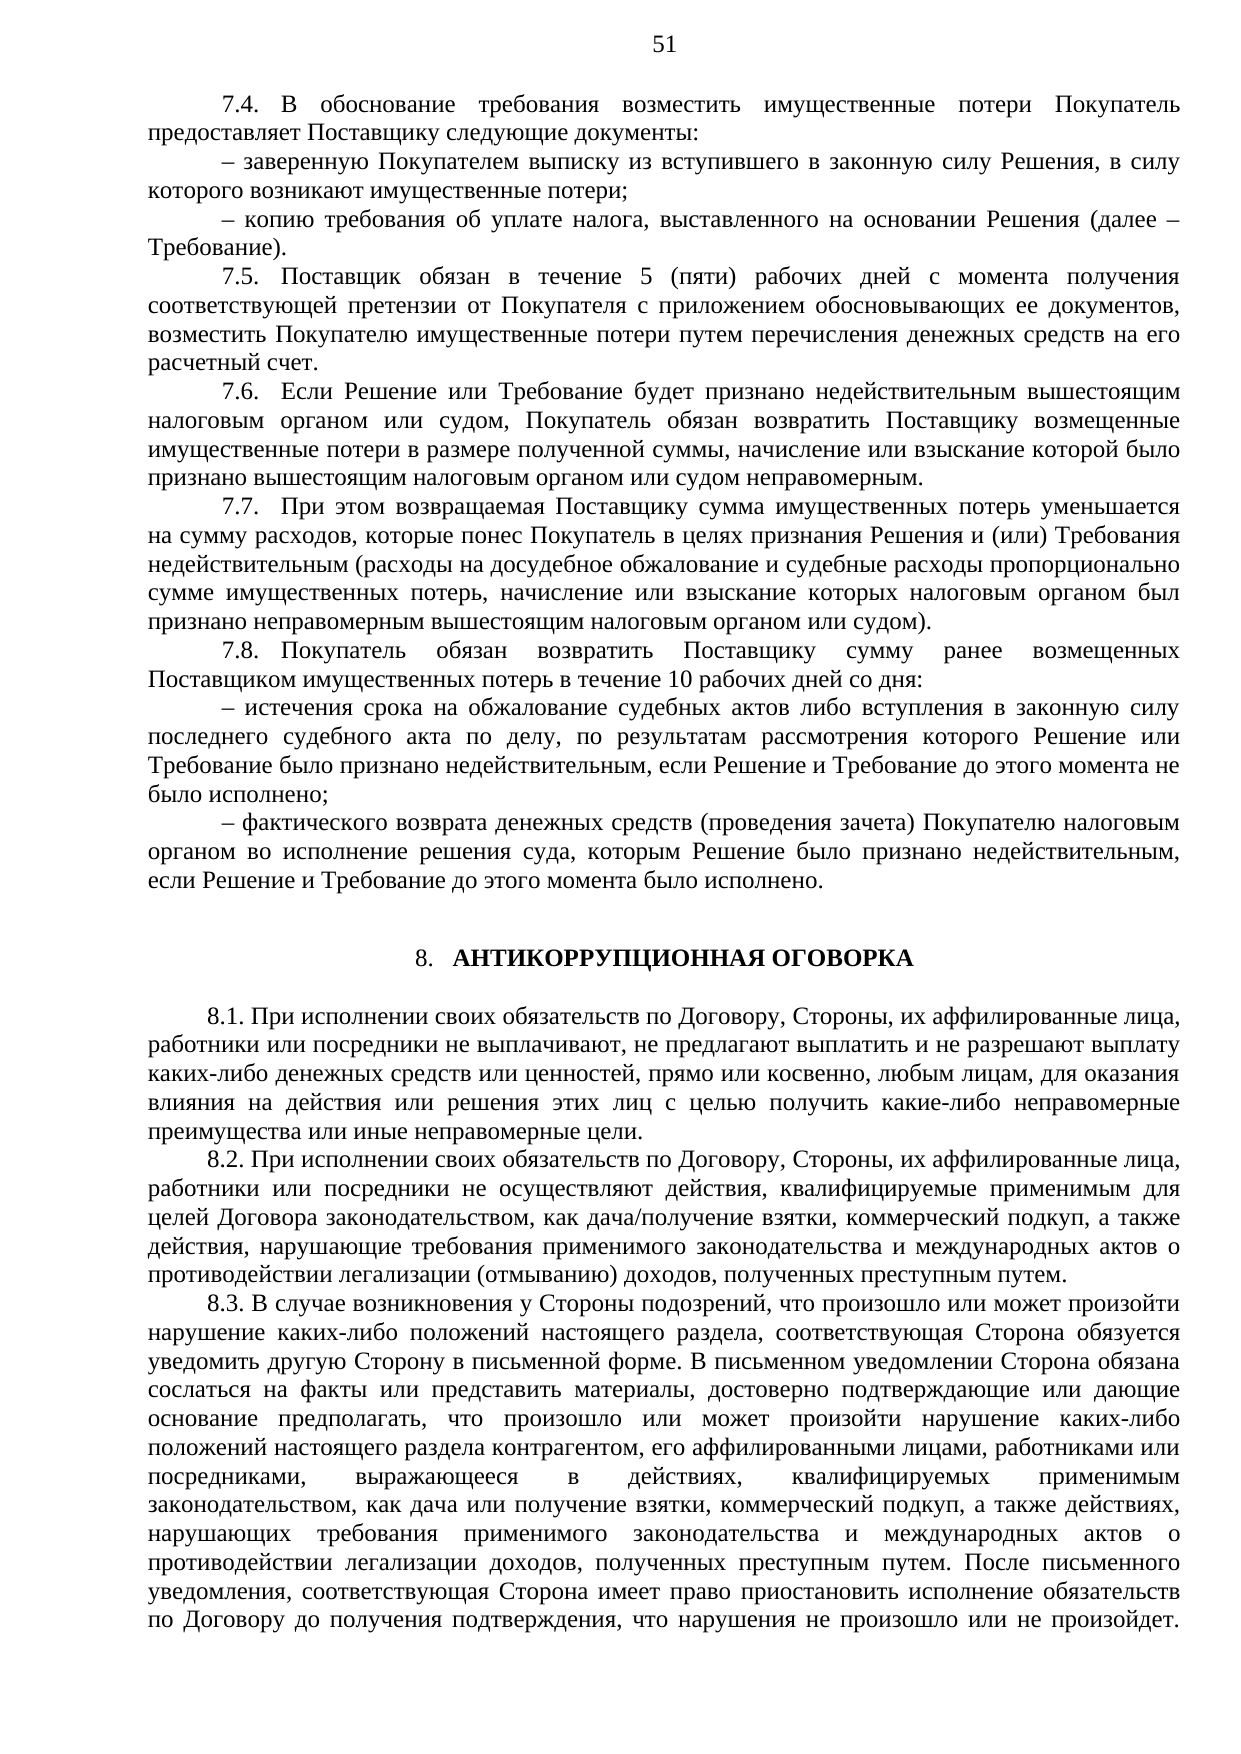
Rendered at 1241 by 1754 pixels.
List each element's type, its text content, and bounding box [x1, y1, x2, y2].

text 8.1. При исполнении своих обязательств по Договору, Стороны, их аффилированные лица, работники или посредники не выплачивают, не предлагают выплатить и не разрешают выплату каких-либо денежных средств или ценностей, прямо или косвенно, любым лицам, для оказания влияния на действия или решения этих лиц с целью получить какие-либо неправомерные преимущества или иные неправомерные цели. [148, 1001, 1181, 1144]
text – фактического возврата денежных средств (проведения зачета) Покупателю налоговым органом во исполнение решения суда, которым Решение было признано недействительным, если Решение и Требование до этого момента было исполнено. [148, 807, 1181, 894]
list Поставщик обязан в течение 5 (пяти) рабочих дней с момента получения соответствующей претензии от Покупателя с приложением обосновывающих ее документов, возместить Покупателю имущественные потери путем перечисления денежных средств на его расчетный счет. [148, 261, 1181, 376]
list В обоснование требования возместить имущественные потери Покупатель предоставляет Поставщику следующие документы: [148, 89, 1181, 146]
text 8.2. При исполнении своих обязательств по Договору, Стороны, их аффилированные лица, работники или посредники не осуществляют действия, квалифицируемые применимым для целей Договора законодательством, как дача/получение взятки, коммерческий подкуп, а также действия, нарушающие требования применимого законодательства и международных актов о противодействии легализации (отмыванию) доходов, полученных преступным путем. [148, 1144, 1181, 1288]
list Покупатель обязан возвратить Поставщику сумму ранее возмещенных Поставщиком имущественных потерь в течение 10 рабочих дней со дня: [148, 635, 1181, 692]
text – истечения срока на обжалование судебных актов либо вступления в законную силу последнего судебного акта по делу, по результатам рассмотрения которого Решение или Требование было признано недействительным, если Решение и Требование до этого момента не было исполнено; [148, 692, 1181, 807]
text – заверенную Покупателем выписку из вступившего в законную силу Решения, в силу которого возникают имущественные потери; [148, 146, 1181, 204]
list При этом возвращаемая Поставщику сумма имущественных потерь уменьшается на сумму расходов, которые понес Покупатель в целях признания Решения и (или) Требования недействительным (расходы на досудебное обжалование и судебные расходы пропорционально сумме имущественных потерь, начисление или взыскание которых налоговым органом был признано неправомерным вышестоящим налоговым органом или судом). [148, 491, 1181, 635]
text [148, 1288, 1181, 1633]
text – копию требования об уплате налога, выставленного на основании Решения (далее – Требование). [148, 204, 1181, 261]
list Если Решение или Требование будет признано недействительным вышестоящим налоговым органом или судом, Покупатель обязан возвратить Поставщику возмещенные имущественные потери в размере полученной суммы, начисление или взыскание которой было признано вышестоящим налоговым органом или судом неправомерным. [148, 376, 1181, 491]
list АНТИКОРРУПЦИОННАЯ ОГОВОРКА [148, 943, 1181, 972]
